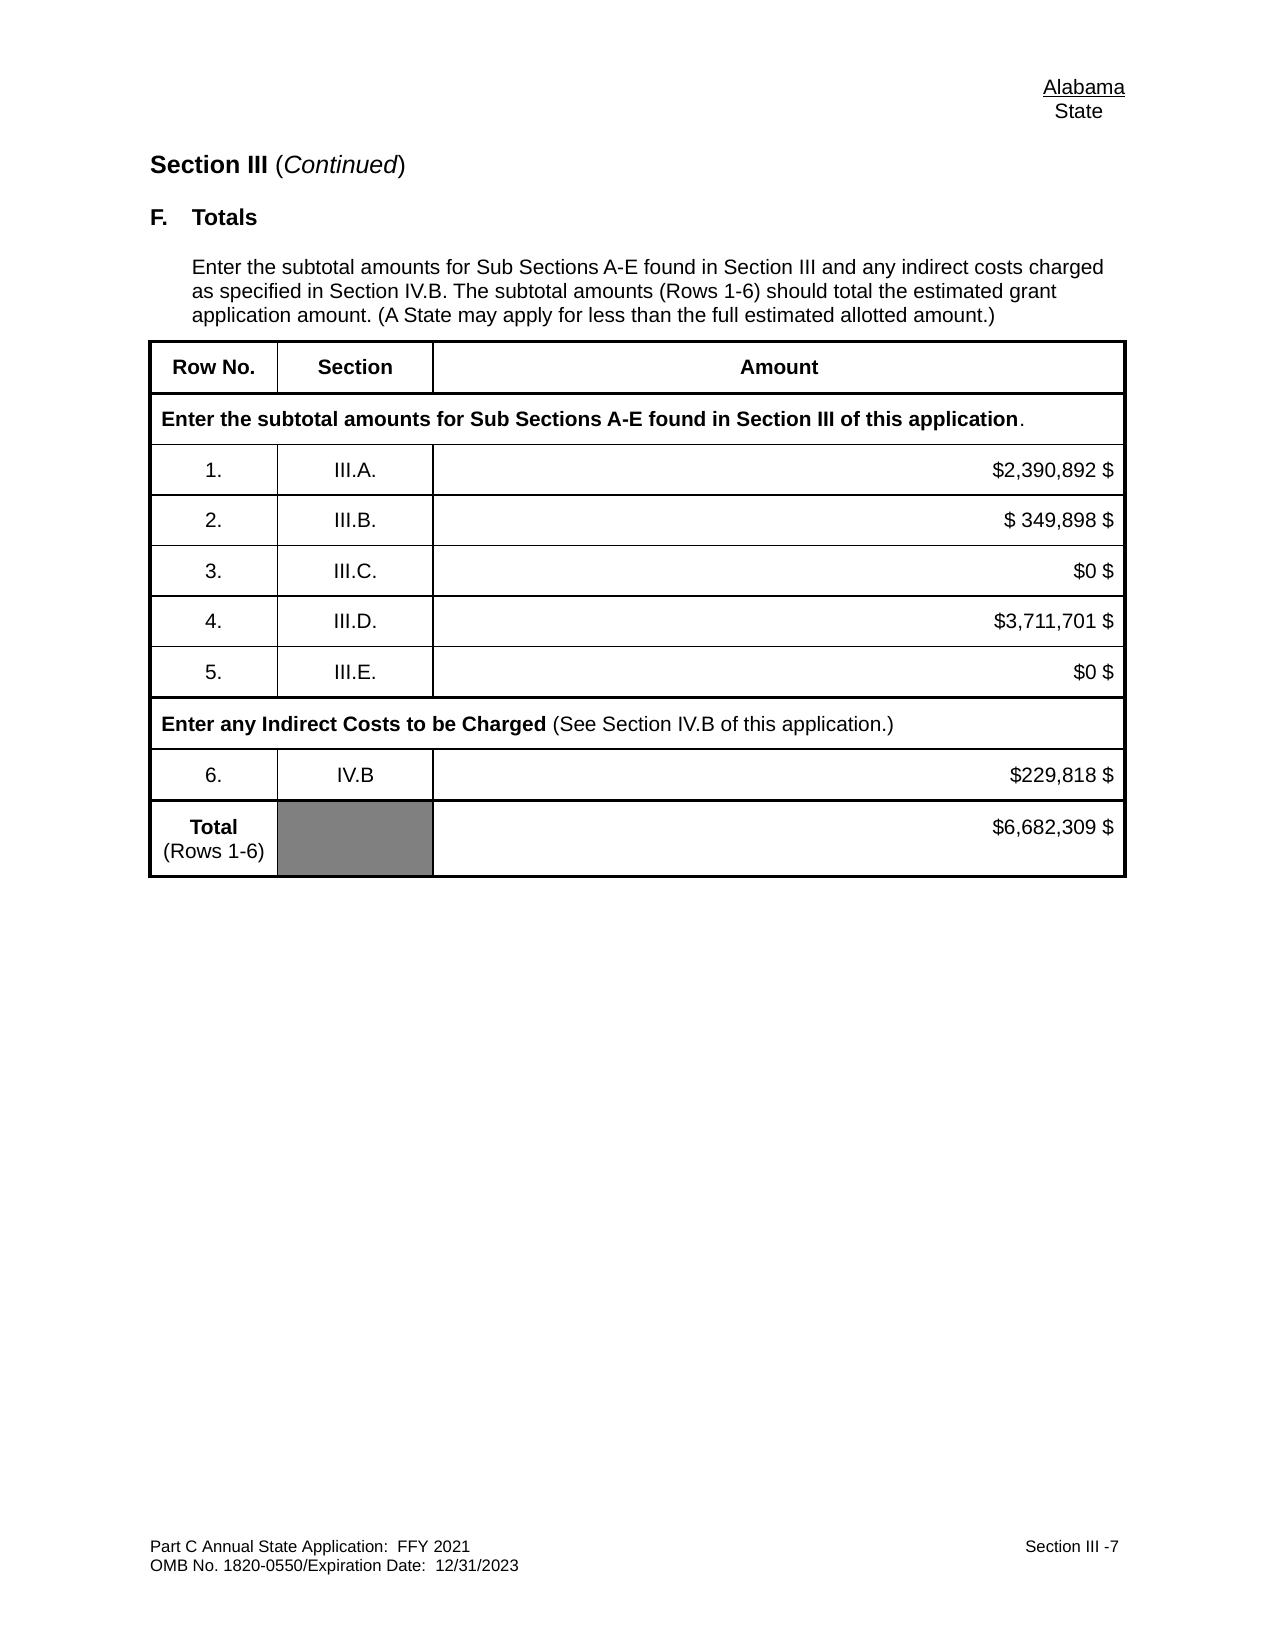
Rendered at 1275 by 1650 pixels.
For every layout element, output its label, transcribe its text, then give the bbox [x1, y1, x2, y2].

table_cell 6. [152, 750, 277, 799]
text Enter the subtotal amounts for Sub Sections A-E found in Section III and any indirect costs charged as specified in Section IV.B. The subtotal amounts (Rows 1-6) should total the estimated grant application amount. (A State may apply for less than the full estimated allotted amount.) [192, 255, 1125, 327]
table_cell 4. [152, 597, 277, 646]
table_cell 2. [152, 496, 277, 545]
table_header Row No. [152, 343, 277, 392]
table_cell $0 $ [434, 546, 1123, 595]
table_header Section [278, 343, 432, 392]
table_cell 5. [152, 647, 277, 696]
table_cell III.E. [278, 647, 432, 696]
table_cell 3. [152, 546, 277, 595]
table_header Amount [434, 343, 1123, 392]
table_cell $2,390,892 $ [434, 445, 1123, 494]
table_cell $3,711,701 $ [434, 597, 1123, 646]
table_cell III.D. [278, 597, 432, 646]
table_cell Enter the subtotal amounts for Sub Sections A-E found in Section III of this application. [152, 395, 1123, 444]
table_cell $229,818 $ [434, 750, 1123, 799]
table_cell No entry [278, 802, 432, 875]
table_cell III.A. [278, 445, 432, 494]
subtitle F. Totals [150, 204, 1125, 230]
table_cell III.C. [278, 546, 432, 595]
table_cell $ 349,898 $ [434, 496, 1123, 545]
table_cell Enter any Indirect Costs to be Charged (See Section IV.B of this application.) [152, 699, 1123, 748]
table_cell $0 $ [434, 647, 1123, 696]
table_cell III.B. [278, 496, 432, 545]
subtitle Section III (Continued) [150, 150, 1125, 179]
table_cell 1. [152, 445, 277, 494]
table_cell IV.B [278, 750, 432, 799]
table_cell $6,682,309 $ [434, 802, 1123, 875]
table_cell Total (Rows 1-6) [152, 802, 277, 875]
